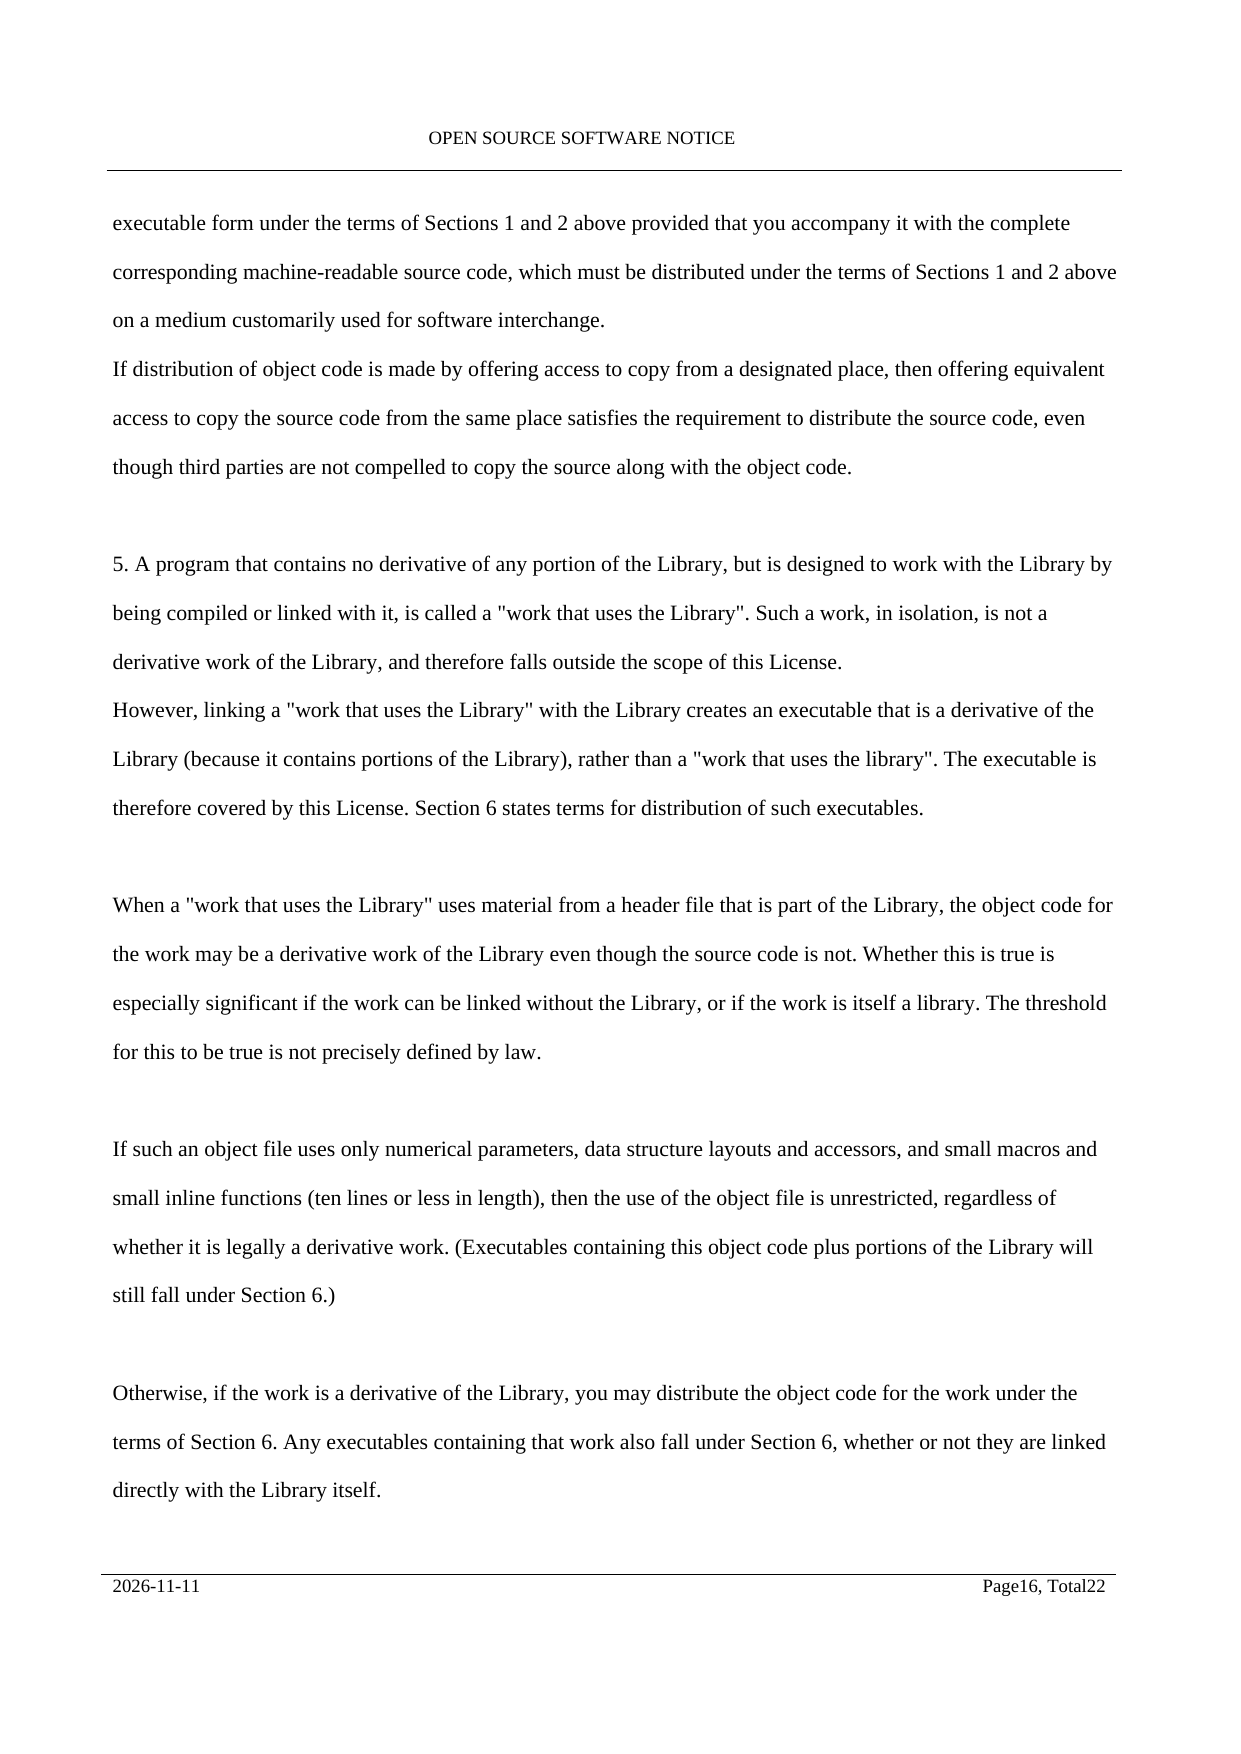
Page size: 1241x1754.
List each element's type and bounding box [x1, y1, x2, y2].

text [112, 206, 1128, 1506]
